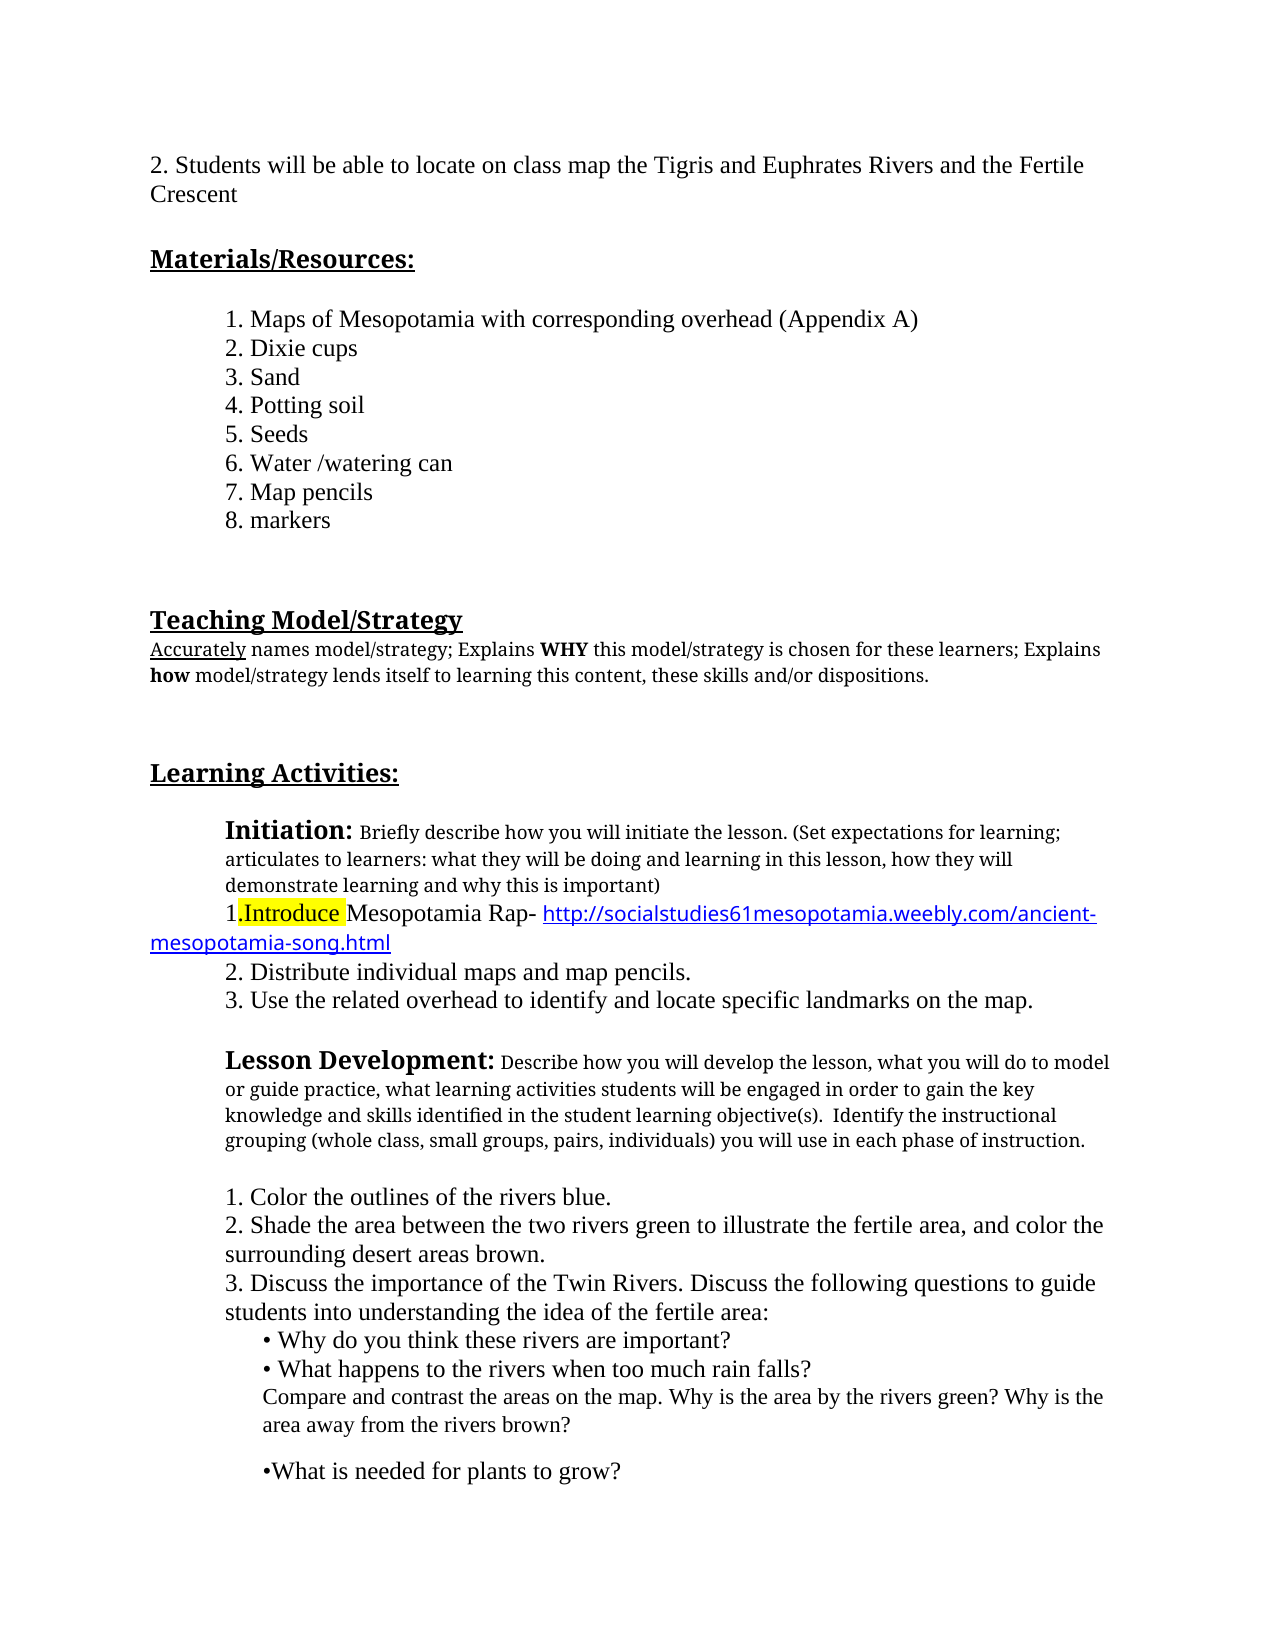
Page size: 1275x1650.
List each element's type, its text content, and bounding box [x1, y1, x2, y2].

text 1. Color the outlines of the rivers blue. [150, 1182, 1125, 1210]
text Lesson Development: Describe how you will develop the lesson, what you will do to model or guide practice, what learning activities students will be engaged in order to gain the key knowledge and skills identified in the student learning objective(s). Identify the instructional grouping (whole class, small groups, pairs, individuals) you will use in each phase of instruction. [225, 1042, 1125, 1153]
text 1.Introduce Mesopotamia Rap- http://socialstudies61mesopotamia.weebly.com/ancient-mesopotamia-song.html [150, 898, 1125, 957]
text 3. Discuss the importance of the Twin Rivers. Discuss the following questions to guide students into understanding the idea of the fertile area: [225, 1268, 1125, 1325]
text 7. Map pencils [150, 477, 1125, 506]
text 2. Students will be able to locate on class map the Tigris and Euphrates Rivers and the Fertile Crescent [150, 150, 1125, 207]
text 2. Dixie cups [150, 333, 1125, 362]
text 2. Shade the area between the two rivers green to illustrate the fertile area, and color the surrounding desert areas brown. [225, 1210, 1125, 1268]
text •What is needed for plants to grow? [225, 1456, 1125, 1485]
text Learning Activities: [150, 756, 1125, 790]
text 5. Seeds [150, 419, 1125, 448]
text 1. Maps of Mesopotamia with corresponding overhead (Appendix A) [150, 304, 1125, 333]
text Materials/Resources: [150, 242, 1125, 276]
text • What happens to the rivers when too much rain falls? [187, 1354, 1125, 1383]
text Initiation: Briefly describe how you will initiate the lesson. (Set expectations for learning; articulates to learners: what they will be doing and learning in this lesson, how they will demonstrate learning and why this is important) [225, 812, 1125, 898]
text 3. Sand [150, 362, 1125, 391]
text 2. Distribute individual maps and map pencils. [150, 957, 1125, 985]
text Teaching Model/Strategy [150, 602, 1125, 637]
text • Why do you think these rivers are important? [187, 1325, 1125, 1354]
text Accurately names model/strategy; Explains WHY this model/strategy is chosen for these learners; Explains how model/strategy lends itself to learning this content, these skills and/or dispositions. [150, 637, 1125, 688]
text 3. Use the related overhead to identify and locate specific landmarks on the map. [150, 985, 1125, 1014]
text 6. Water /watering can [150, 448, 1125, 477]
text 8. markers [150, 506, 1125, 534]
list Compare and contrast the areas on the map. Why is the area by the rivers green? Why is the area away from the rivers brown? [262, 1383, 1125, 1438]
text 4. Potting soil [150, 391, 1125, 419]
